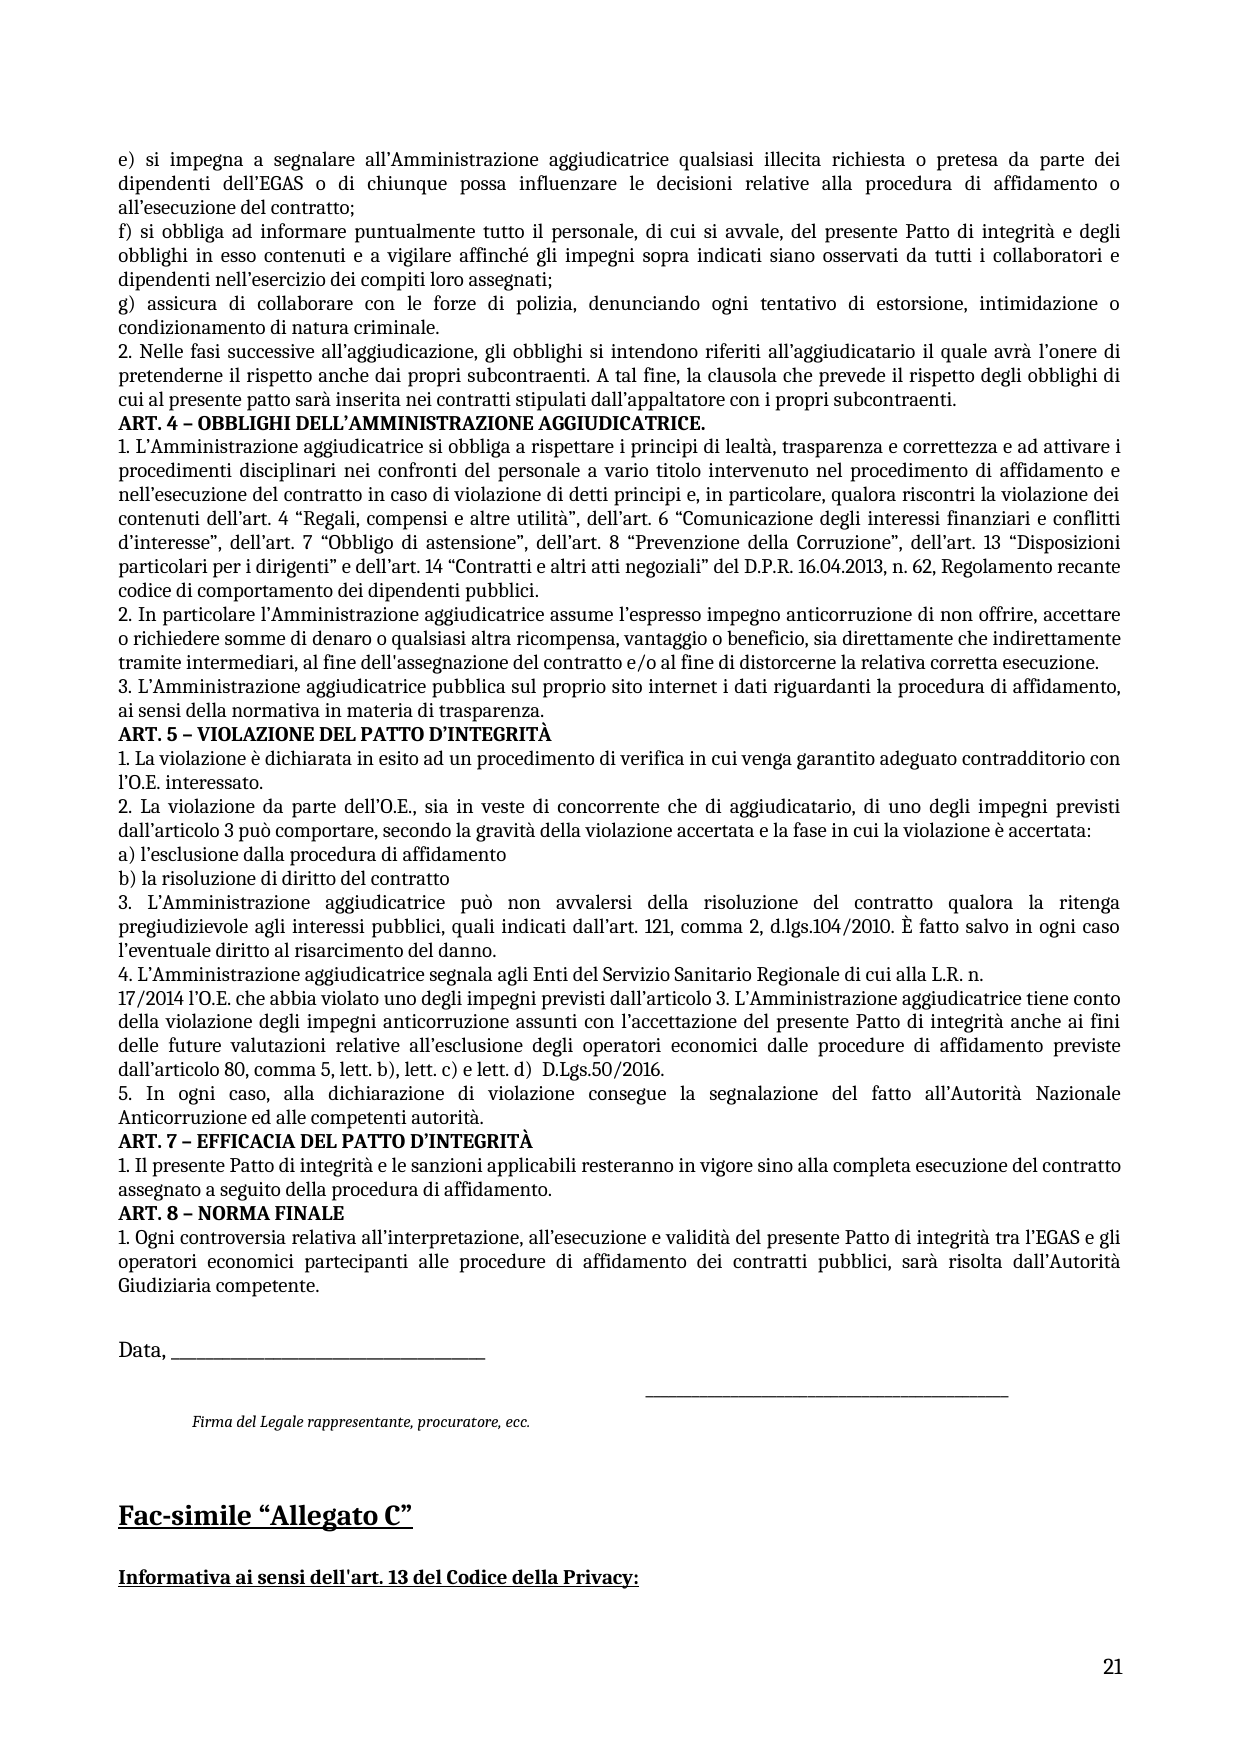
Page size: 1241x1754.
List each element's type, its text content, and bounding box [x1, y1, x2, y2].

text g) assicura di collaborare con le forze di polizia, denunciando ogni tentativo di estorsione, intimidazione o condizionamento di natura criminale. [118, 291, 1122, 339]
text ART. 5 – VIOLAZIONE DEL PATTO D’INTEGRITÀ [118, 723, 1122, 747]
text Data, _____________________________________ [118, 1337, 1122, 1363]
text ART. 4 – OBBLIGHI DELL’AMMINISTRAZIONE AGGIUDICATRICE. [118, 411, 1122, 435]
text 1. La violazione è dichiarata in esito ad un procedimento di verifica in cui venga garantito adeguato contradditorio con l’O.E. interessato. [118, 747, 1122, 794]
text f) si obbliga ad informare puntualmente tutto il personale, di cui si avvale, del presente Patto di integrità e degli obblighi in esso contenuti e a vigilare affinché gli impegni sopra indicati siano osservati da tutti i collaboratori e dipendenti nell’esercizio dei compiti loro assegnati; [118, 219, 1122, 291]
text a) l’esclusione dalla procedura di affidamento [118, 842, 1122, 866]
text 17/2014 l’O.E. che abbia violato uno degli impegni previsti dall’articolo 3. L’Amministrazione aggiudicatrice tiene conto della violazione degli impegni anticorruzione assunti con l’accettazione del presente Patto di integrità anche ai fini delle future valutazioni relative all’esclusione degli operatori economici dalle procedure di affidamento previste dall’articolo 80, comma 5, lett. b), lett. c) e lett. d) D.Lgs.50/2016. [118, 986, 1122, 1082]
text e) si impegna a segnalare all’Amministrazione aggiudicatrice qualsiasi illecita richiesta o pretesa da parte dei dipendenti dell’EGAS o di chiunque possa influenzare le decisioni relative alla procedura di affidamento o all’esecuzione del contratto; [118, 148, 1122, 219]
text 3. L’Amministrazione aggiudicatrice può non avvalersi della risoluzione del contratto qualora la ritenga pregiudizievole agli interessi pubblici, quali indicati dall’art. 121, comma 2, d.lgs.104/2010. È fatto salvo in ogni caso l’eventuale diritto al risarcimento del danno. [118, 890, 1122, 962]
text 1. Il presente Patto di integrità e le sanzioni applicabili resteranno in vigore sino alla completa esecuzione del contratto assegnato a seguito della procedura di affidamento. [118, 1154, 1122, 1202]
text b) la risoluzione di diritto del contratto [118, 866, 1122, 890]
text 1. L’Amministrazione aggiudicatrice si obbliga a rispettare i principi di lealtà, trasparenza e correttezza e ad attivare i procedimenti disciplinari nei confronti del personale a vario titolo intervenuto nel procedimento di affidamento e nell’esecuzione del contratto in caso di violazione di detti principi e, in particolare, qualora riscontri la violazione dei contenuti dell’art. 4 “Regali, compensi e altre utilità”, dell’art. 6 “Comunicazione degli interessi finanziari e conflitti d’interesse”, dell’art. 7 “Obbligo di astensione”, dell’art. 8 “Prevenzione della Corruzione”, dell’art. 13 “Disposizioni particolari per i dirigenti” e dell’art. 14 “Contratti e altri atti negoziali” del D.P.R. 16.04.2013, n. 62, Regolamento recante codice di comportamento dei dipendenti pubblici. [118, 435, 1122, 603]
text 3. L’Amministrazione aggiudicatrice pubblica sul proprio sito internet i dati riguardanti la procedura di affidamento, ai sensi della normativa in materia di trasparenza. [118, 675, 1122, 723]
text Fac-simile “Allegato C” [118, 1499, 1122, 1532]
text _______________________________________________ [118, 1377, 1122, 1401]
text Informativa ai sensi dell'art. 13 del Codice della Privacy: [118, 1566, 1122, 1590]
text Firma del Legale rappresentante, procuratore, ecc. [118, 1412, 1122, 1432]
text ogni caso, alla dichiarazione di violazione consegue la segnalazione del fatto all’Autorità Nazionale Anticorruzione ed alle competenti autorità. [118, 1082, 1122, 1130]
text 1. Ogni controversia relativa all’interpretazione, all’esecuzione e validità del presente Patto di integrità tra l’EGAS e gli operatori economici partecipanti alle procedure di affidamento dei contratti pubblici, sarà risolta dall’Autorità Giudiziaria competente. [118, 1226, 1122, 1298]
text 2. Nelle fasi successive all’aggiudicazione, gli obblighi si intendono riferiti all’aggiudicatario il quale avrà l’onere di pretenderne il rispetto anche dai propri subcontraenti. A tal fine, la clausola che prevede il rispetto degli obblighi di cui al presente patto sarà inserita nei contratti stipulati dall’appaltatore con i propri subcontraenti. [118, 339, 1122, 411]
text particolare l’Amministrazione aggiudicatrice assume l’espresso impegno anticorruzione di non offrire, accettare o richiedere somme di denaro o qualsiasi altra ricompensa, vantaggio o beneficio, sia direttamente che indirettamente tramite intermediari, al fine dell'assegnazione del contratto e/o al fine di distorcerne la relativa corretta esecuzione. [118, 603, 1122, 675]
text ART. 8 – NORMA FINALE [118, 1202, 1122, 1226]
text ART. 7 – EFFICACIA DEL PATTO D’INTEGRITÀ [118, 1130, 1122, 1154]
text 4. L’Amministrazione aggiudicatrice segnala agli Enti del Servizio Sanitario Regionale di cui alla L.R. n. [118, 962, 1122, 986]
text 2. La violazione da parte dell’O.E., sia in veste di concorrente che di aggiudicatario, di uno degli impegni previsti dall’articolo 3 può comportare, secondo la gravità della violazione accertata e la fase in cui la violazione è accertata: [118, 794, 1122, 842]
